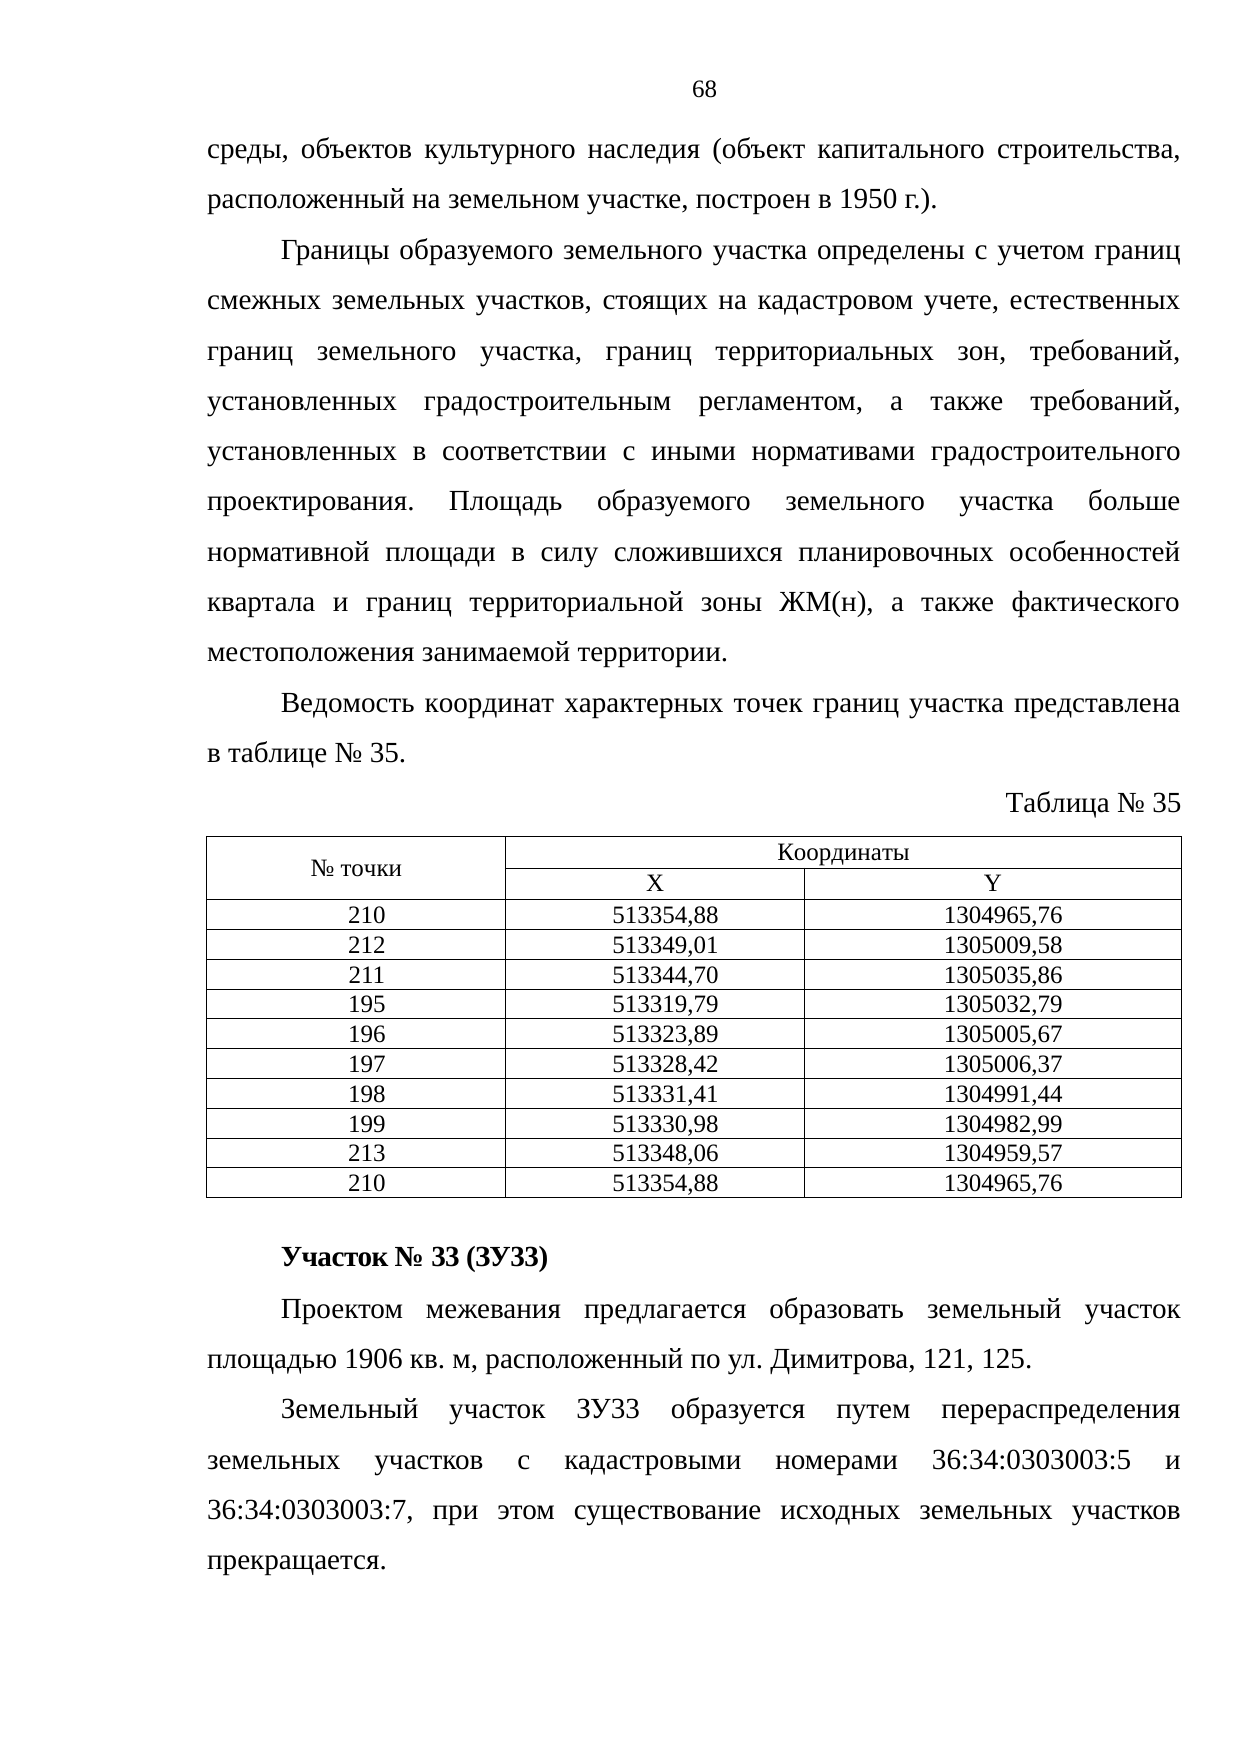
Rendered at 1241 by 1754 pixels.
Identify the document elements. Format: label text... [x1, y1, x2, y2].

text Участок № 33 (ЗУ33) [207, 1239, 1181, 1272]
text Ведомость координат характерных точек границ участка представлена в таблице № 35. [207, 685, 1181, 769]
table_cell 513344,70 [506, 960, 804, 988]
table_cell 195 [207, 990, 505, 1018]
table_cell 513354,88 [506, 900, 804, 929]
table_cell 513323,89 [506, 1019, 804, 1048]
table_cell 213 [207, 1139, 505, 1167]
table_header № точки [207, 837, 505, 899]
table_cell 1305035,86 [805, 960, 1181, 988]
table_cell 1305006,37 [805, 1049, 1181, 1078]
table_cell 1305005,67 [805, 1019, 1181, 1048]
table_cell 210 [207, 1168, 505, 1197]
table_cell Y [805, 869, 1181, 899]
text Таблица № 35 [207, 785, 1181, 819]
table_cell 212 [207, 930, 505, 959]
table_cell X [506, 869, 804, 899]
table_cell 199 [207, 1109, 505, 1137]
table_cell 513354,88 [506, 1168, 804, 1197]
table_cell 197 [207, 1049, 505, 1078]
text Земельный участок ЗУ33 образуется путем перераспределения земельных участков с кадастровыми номерами 36:34:0303003:5 и 36:34:0303003:7, при этом существование исходных земельных участков прекращается. [207, 1391, 1181, 1576]
table_cell 196 [207, 1019, 505, 1048]
table_cell 211 [207, 960, 505, 988]
table_cell 1304991,44 [805, 1079, 1181, 1108]
table_cell 1304959,57 [805, 1139, 1181, 1167]
table_header Координаты [506, 837, 1181, 867]
table_cell 210 [207, 900, 505, 929]
table_cell 1304982,99 [805, 1109, 1181, 1137]
text Проектом межевания предлагается образовать земельный участок площадью 1906 кв. м, расположенный по ул. Димитрова, 121, 125. [207, 1291, 1181, 1375]
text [207, 131, 1181, 215]
table_cell 513348,06 [506, 1139, 804, 1167]
table_cell 513330,98 [506, 1109, 804, 1137]
table_cell 1304965,76 [805, 1168, 1181, 1197]
table_cell 513349,01 [506, 930, 804, 959]
table_cell 513328,42 [506, 1049, 804, 1078]
table_cell 1304965,76 [805, 900, 1181, 929]
text Границы образуемого земельного участка определены с учетом границ смежных земельных участков, стоящих на кадастровом учете, естественных границ земельного участка, границ территориальных зон, требований, установленных градостроительным регламентом, а также требований, установленных в соответствии с иными нормативами градостроительного проектирования. Площадь образуемого земельного участка больше нормативной площади в силу сложившихся планировочных особенностей квартала и границ территориальной зоны ЖМ(н), а также фактического местоположения занимаемой территории. [207, 232, 1181, 668]
table_cell 1305009,58 [805, 930, 1181, 959]
table_cell 198 [207, 1079, 505, 1108]
table_cell 513319,79 [506, 990, 804, 1018]
table_cell 513331,41 [506, 1079, 804, 1108]
table_cell 1305032,79 [805, 990, 1181, 1018]
